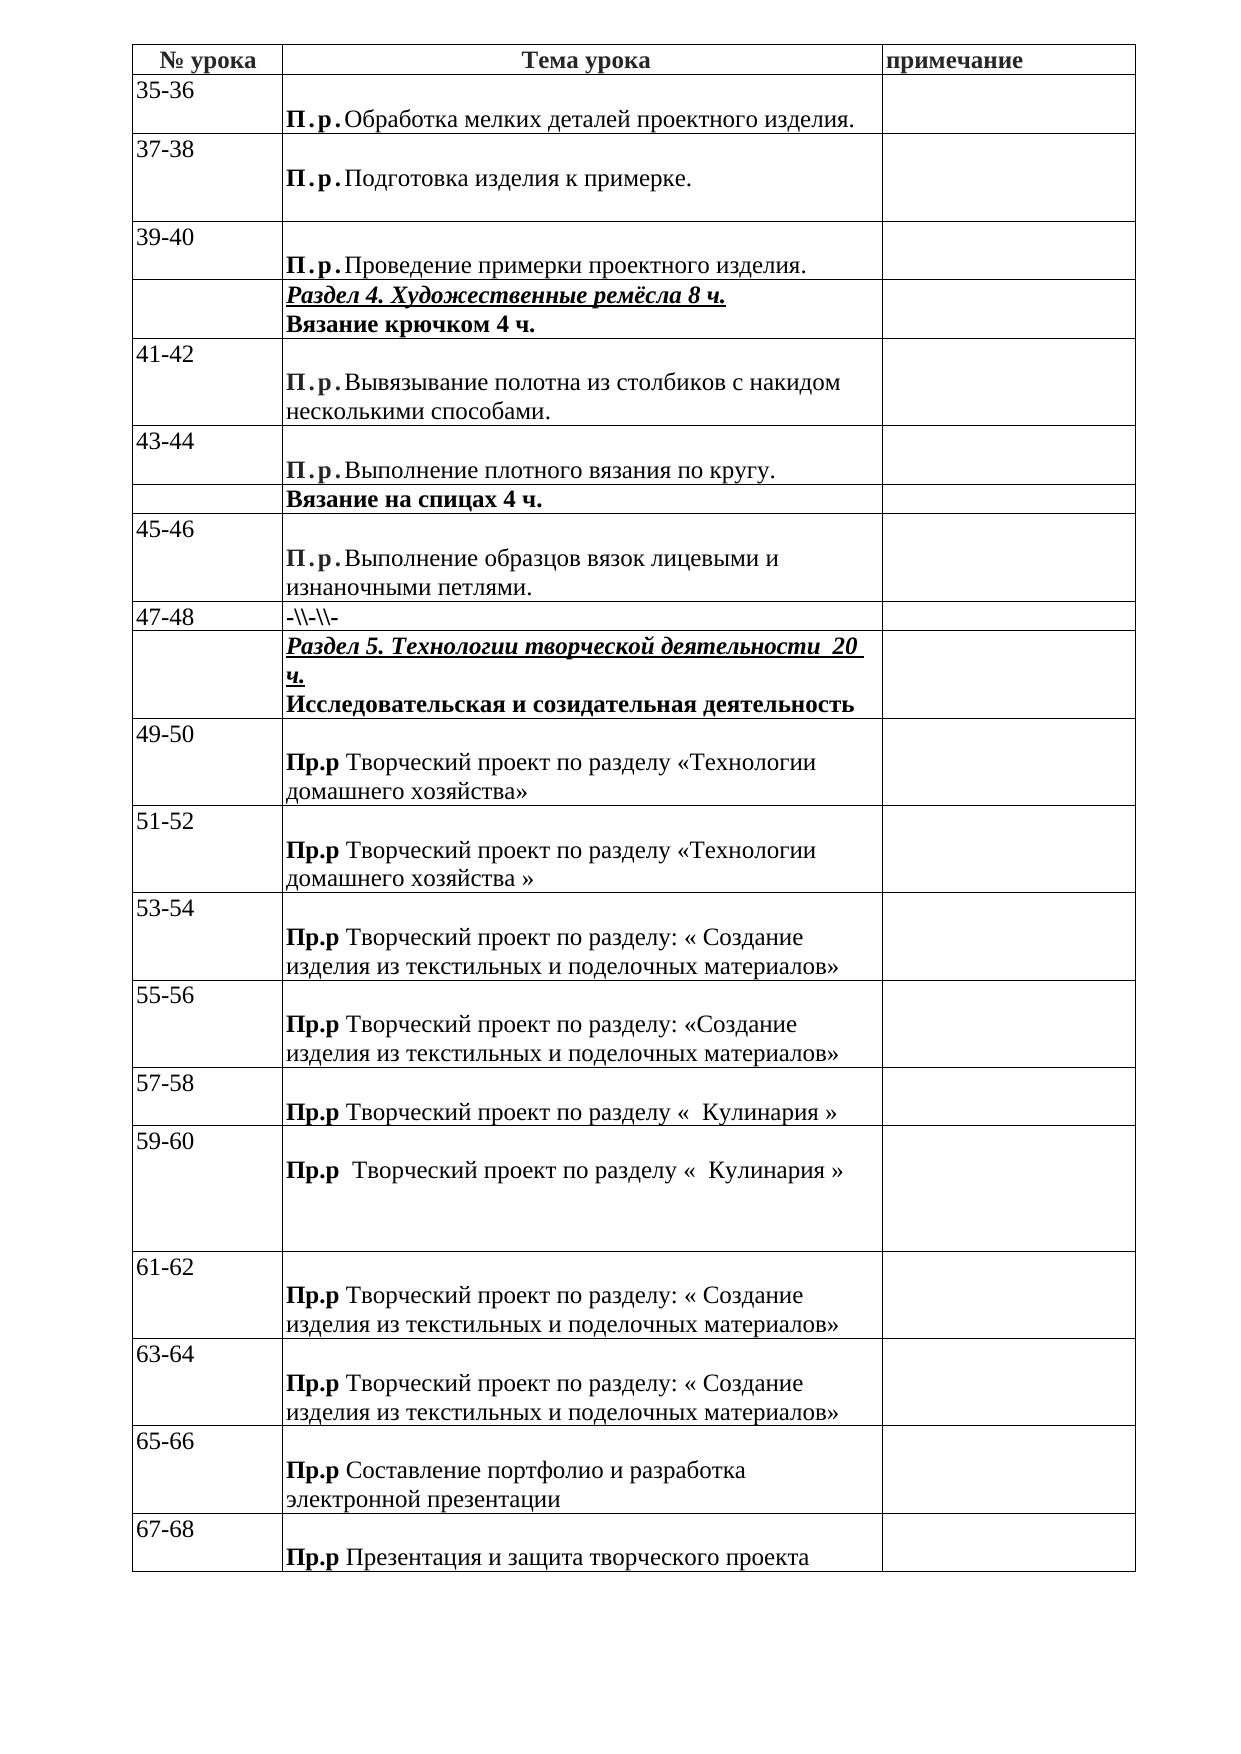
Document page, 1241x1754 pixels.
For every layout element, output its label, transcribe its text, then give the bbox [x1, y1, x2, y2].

table_cell 65-66 [133, 1426, 282, 1513]
table_cell -\\-\\- [283, 602, 882, 630]
table_cell [883, 1126, 1135, 1251]
table_cell Пр.р Творческий проект по разделу: « Создание изделия из текстильных и поделочных материалов» [283, 1252, 882, 1338]
table_cell 51-52 [133, 806, 282, 892]
table_cell Пр.р Презентация и защита творческого проекта [283, 1514, 882, 1571]
table_cell Пр.р Творческий проект по разделу: « Создание изделия из текстильных и поделочных материалов» [283, 893, 882, 979]
table_cell П.р.Выполнение образцов вязок лицевыми и изнаночными петлями. [283, 514, 882, 601]
table_header примечание [883, 45, 1135, 74]
table_cell Раздел 4. Художественные ремёсла 8 ч. Вязание крючком 4 ч. [283, 280, 882, 338]
table_cell П.р.Подготовка изделия к примерке. [283, 134, 882, 221]
table_cell П.р.Вывязывание полотна из столбиков с накидом несколькими способами. [283, 339, 882, 425]
table_cell [883, 1426, 1135, 1513]
table_cell [883, 280, 1135, 338]
table_cell 63-64 [133, 1339, 282, 1425]
table_cell 59-60 [133, 1126, 282, 1251]
table_cell [883, 1339, 1135, 1425]
table_cell 61-62 [133, 1252, 282, 1338]
table_cell Пр.р Творческий проект по разделу: « Создание изделия из текстильных и поделочных материалов» [283, 1339, 882, 1425]
table_cell [883, 222, 1135, 279]
table_cell Пр.р Творческий проект по разделу «Технологии домашнего хозяйства » [283, 806, 882, 892]
table_cell 47-48 [133, 602, 282, 630]
table_cell 45-46 [133, 514, 282, 601]
table_cell [883, 134, 1135, 221]
table_cell [133, 280, 282, 338]
table_cell Раздел 5. Технологии творческой деятельности 20 ч. Исследовательская и созидательная деятельность [283, 631, 882, 718]
table_cell [883, 1068, 1135, 1125]
table_cell П.р.Проведение примерки проектного изделия. [283, 222, 882, 279]
table_cell 43-44 [133, 426, 282, 483]
table_cell [883, 426, 1135, 483]
table_cell 41-42 [133, 339, 282, 425]
table_cell [133, 631, 282, 718]
table_cell [883, 75, 1135, 133]
table_cell [883, 893, 1135, 979]
table_cell [883, 631, 1135, 718]
table_cell [883, 514, 1135, 601]
table_cell Вязание на спицах 4 ч. [283, 485, 882, 513]
table_cell [883, 485, 1135, 513]
table_cell Пр.р Творческий проект по разделу «Технологии домашнего хозяйства» [283, 719, 882, 805]
table_cell 55-56 [133, 981, 282, 1067]
table_cell [883, 719, 1135, 805]
table_cell [883, 602, 1135, 630]
table_cell [883, 806, 1135, 892]
table_cell Пр.р Творческий проект по разделу « Кулинария » [283, 1126, 882, 1251]
table_cell 57-58 [133, 1068, 282, 1125]
table_cell П.р.Обработка мелких деталей проектного изделия. [283, 75, 882, 133]
table_cell 39-40 [133, 222, 282, 279]
table_cell 35-36 [133, 75, 282, 133]
table_cell [883, 981, 1135, 1067]
table_cell [883, 1252, 1135, 1338]
table_cell Пр.р Творческий проект по разделу « Кулинария » [283, 1068, 882, 1125]
table_cell 49-50 [133, 719, 282, 805]
table_header Тема урока [283, 45, 882, 74]
table_cell 53-54 [133, 893, 282, 979]
table_cell Пр.р Составление портфолио и разработка электронной презентации [283, 1426, 882, 1513]
table_header № урока [133, 45, 282, 74]
table_cell П.р.Выполнение плотного вязания по кругу. [283, 426, 882, 483]
table_cell [883, 1514, 1135, 1571]
table_cell 67-68 [133, 1514, 282, 1571]
table_cell [883, 339, 1135, 425]
table_cell 37-38 [133, 134, 282, 221]
table_cell Пр.р Творческий проект по разделу: «Создание изделия из текстильных и поделочных материалов» [283, 981, 882, 1067]
table_cell [133, 485, 282, 513]
